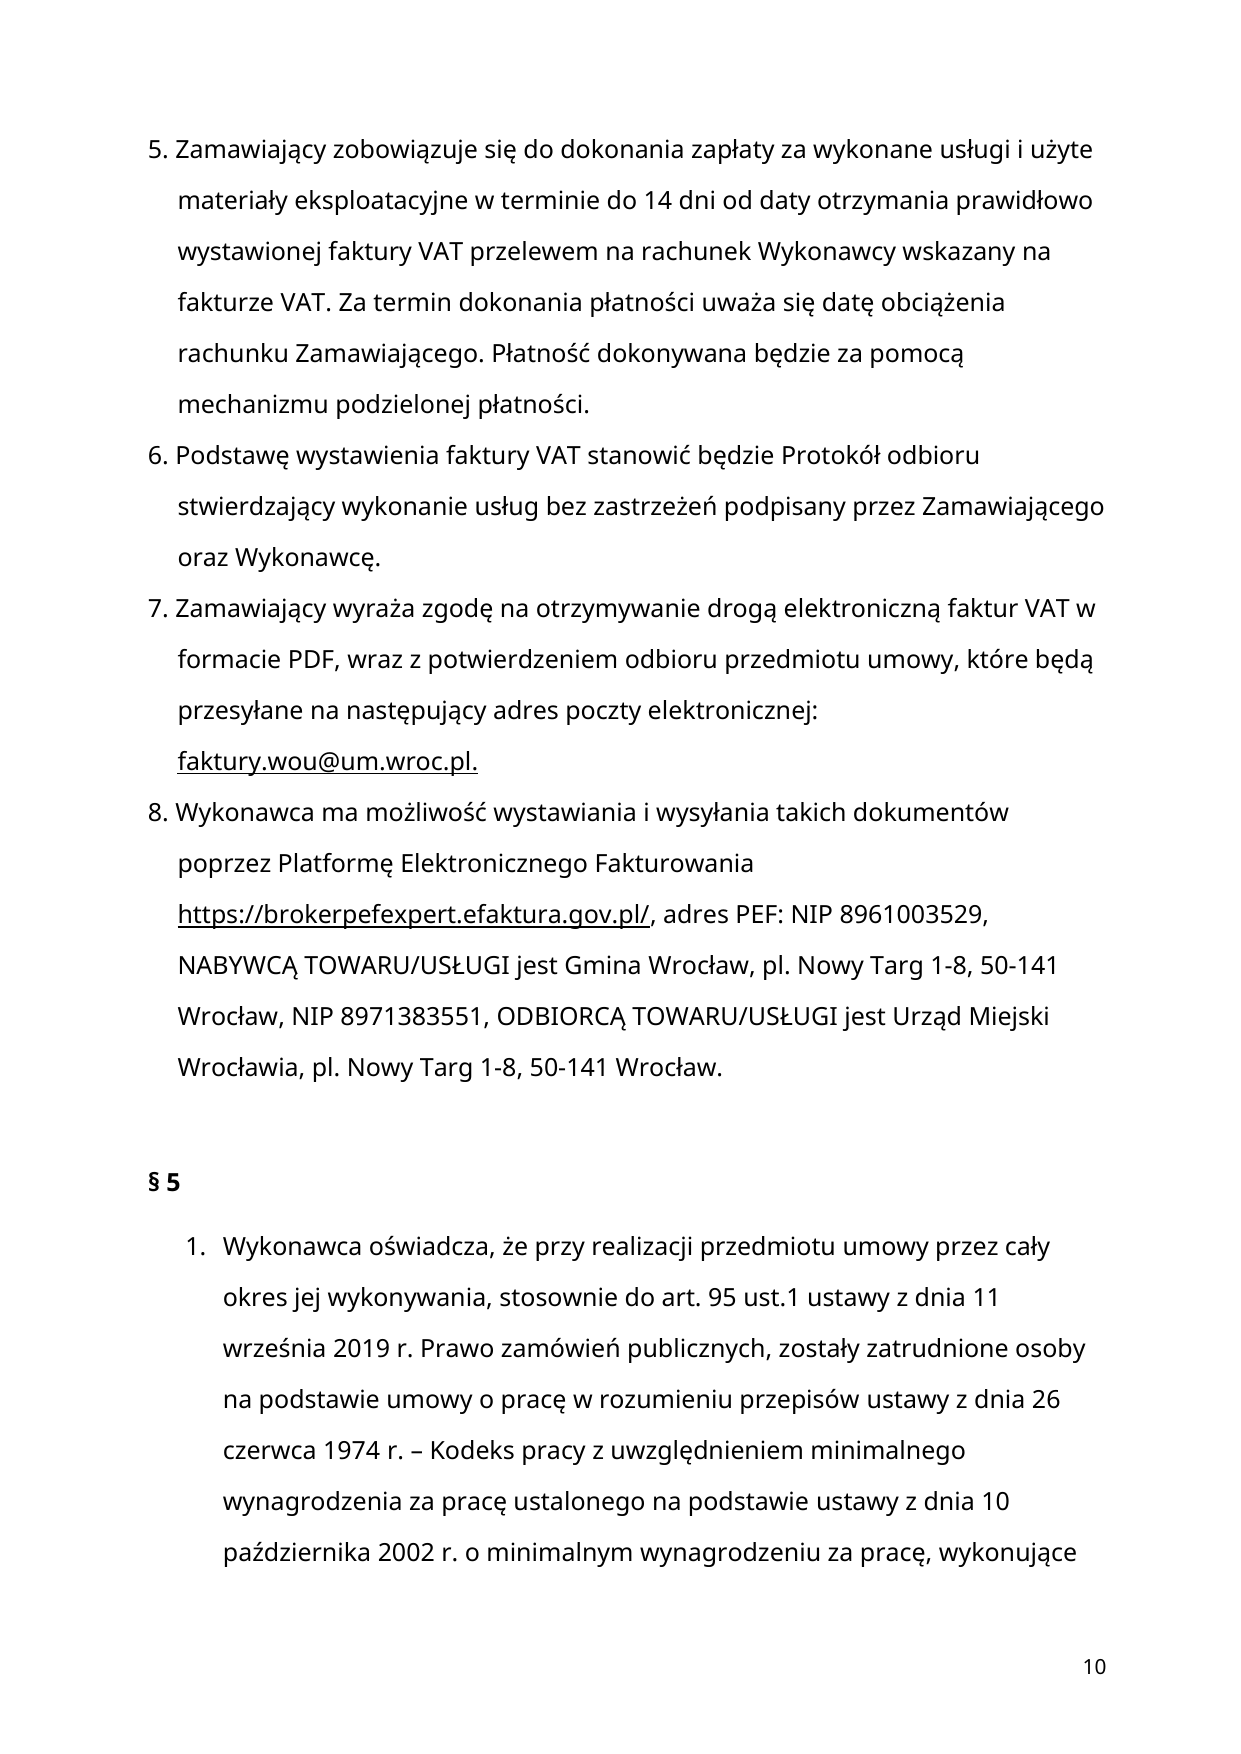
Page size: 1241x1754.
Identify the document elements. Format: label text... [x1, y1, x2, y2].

text 7. Zamawiający wyraża zgodę na otrzymywanie drogą elektroniczną faktur VAT w formacie PDF, wraz z potwierdzeniem odbioru przedmiotu umowy, które będą przesyłane na następujący adres poczty elektronicznej: faktury.wou@um.wroc.pl. [148, 591, 1106, 778]
text 6. Podstawę wystawienia faktury VAT stanowić będzie Protokół odbioru stwierdzający wykonanie usług bez zastrzeżeń podpisany przez Zamawiającego oraz Wykonawcę. [148, 437, 1106, 574]
text 8. Wykonawca ma możliwość wystawiania i wysyłania takich dokumentów poprzez Platformę Elektronicznego Fakturowania https://brokerpefexpert.efaktura.gov.pl/, adres PEF: NIP 8961003529, NABYWCĄ TOWARU/USŁUGI jest Gmina Wrocław, pl. Nowy Targ 1-8, 50-141 Wrocław, NIP 8971383551, ODBIORCĄ TOWARU/USŁUGI jest Urząd Miejski Wrocławia, pl. Nowy Targ 1-8, 50-141 Wrocław. [148, 795, 1106, 1084]
text 5. Zamawiający zobowiązuje się do dokonania zapłaty za wykonane usługi i użyte materiały eksploatacyjne w terminie do 14 dni od daty otrzymania prawidłowo wystawionej faktury VAT przelewem na rachunek Wykonawcy wskazany na fakturze VAT. Za termin dokonania płatności uważa się datę obciążenia rachunku Zamawiającego. Płatność dokonywana będzie za pomocą mechanizmu podzielonej płatności. [148, 131, 1106, 421]
text § 5 [148, 1164, 1106, 1199]
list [185, 1228, 1106, 1568]
